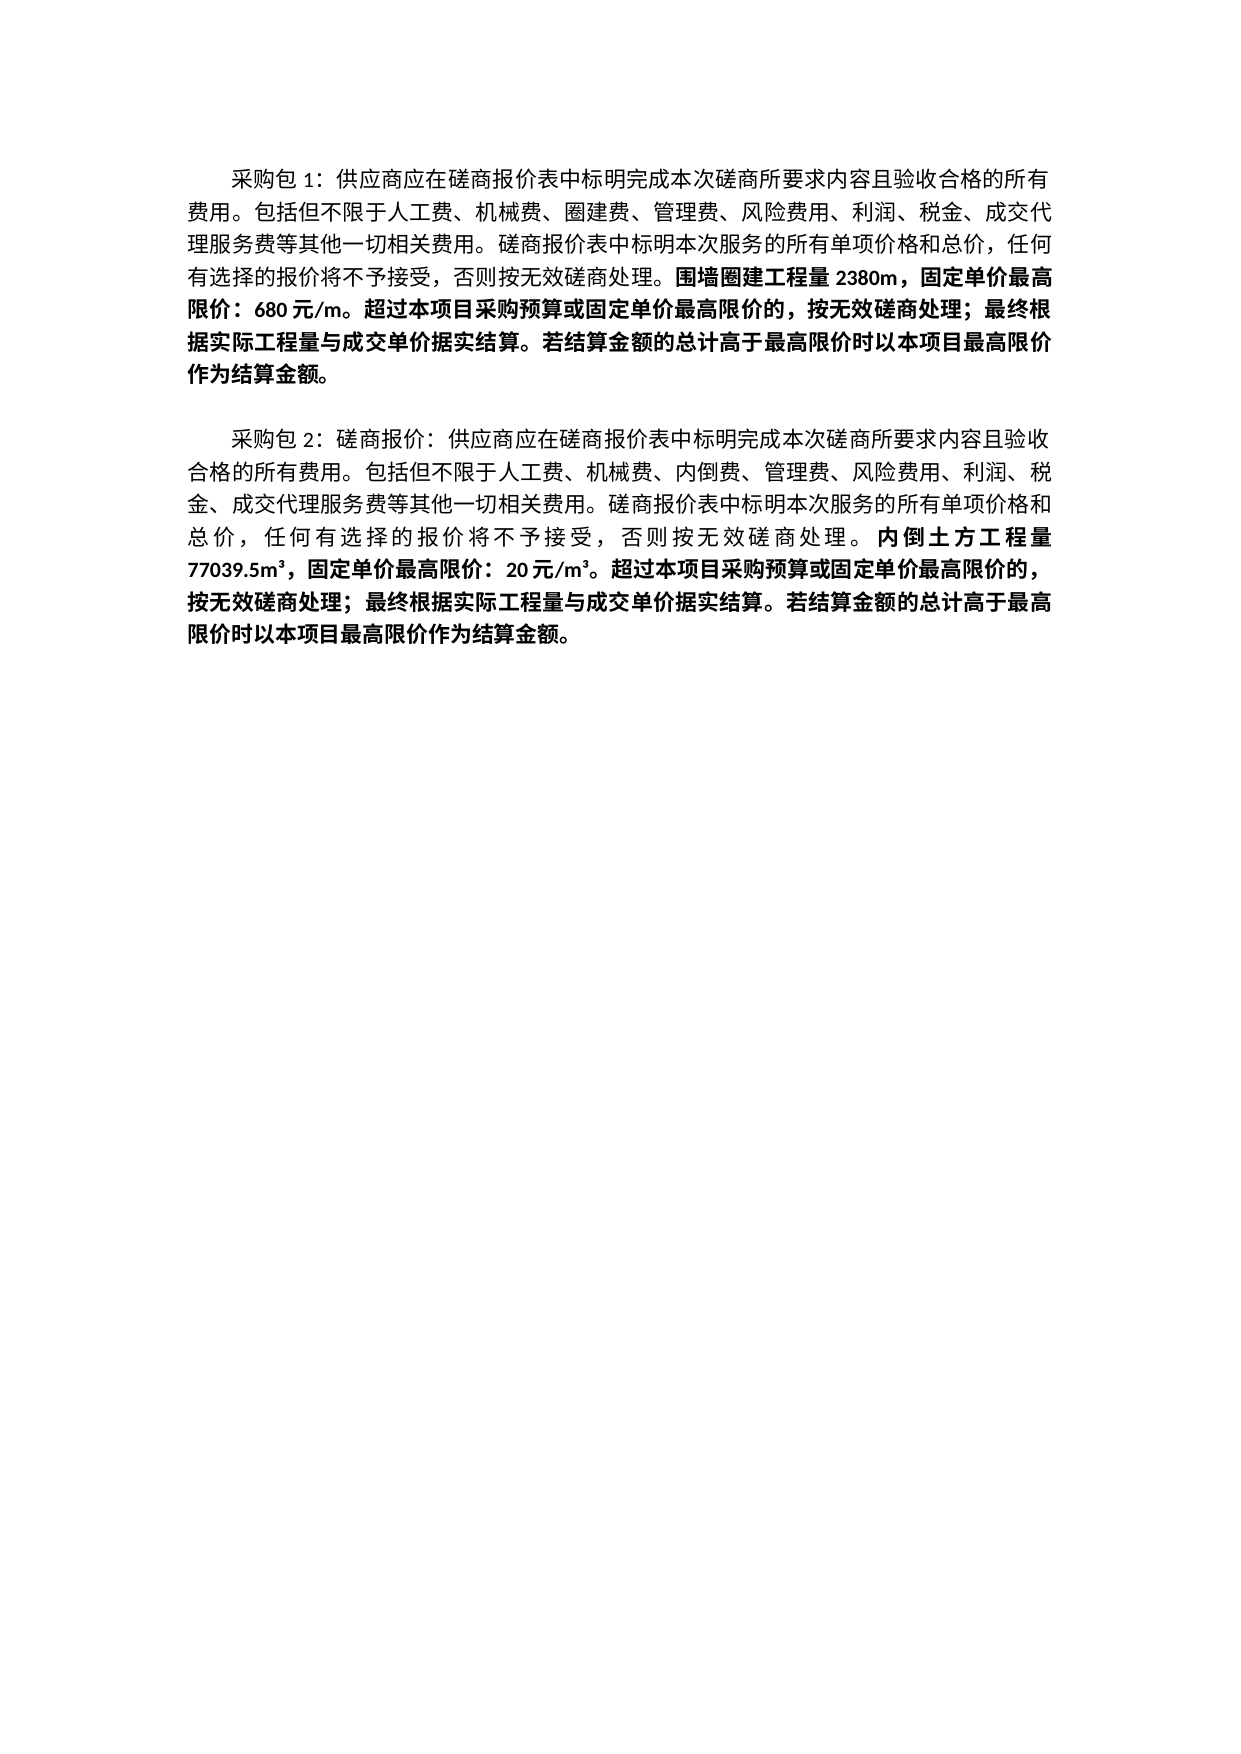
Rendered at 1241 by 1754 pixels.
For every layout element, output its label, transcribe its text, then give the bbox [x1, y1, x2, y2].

text 采购包2：磋商报价：供应商应在磋商报价表中标明完成本次磋商所要求内容且验收合格的所有费用。包括但不限于人工费、机械费、内倒费、管理费、风险费用、利润、税金、成交代理服务费等其他一切相关费用。磋商报价表中标明本次服务的所有单项价格和总价，任何有选择的报价将不予接受，否则按无效磋商处理。内倒土方工程量77039.5m³，固定单价最高限价：20元/m³。超过本项目采购预算或固定单价最高限价的，按无效磋商处理；最终根据实际工程量与成交单价据实结算。若结算金额的总计高于最高限价时以本项目最高限价作为结算金额。 [187, 422, 1053, 649]
text 采购包1：供应商应在磋商报价表中标明完成本次磋商所要求内容且验收合格的所有费用。包括但不限于人工费、机械费、圈建费、管理费、风险费用、利润、税金、成交代理服务费等其他一切相关费用。磋商报价表中标明本次服务的所有单项价格和总价，任何有选择的报价将不予接受，否则按无效磋商处理。围墙圈建工程量2380m，固定单价最高限价：680元/m。超过本项目采购预算或固定单价最高限价的，按无效磋商处理；最终根据实际工程量与成交单价据实结算。若结算金额的总计高于最高限价时以本项目最高限价作为结算金额。 [187, 162, 1053, 422]
